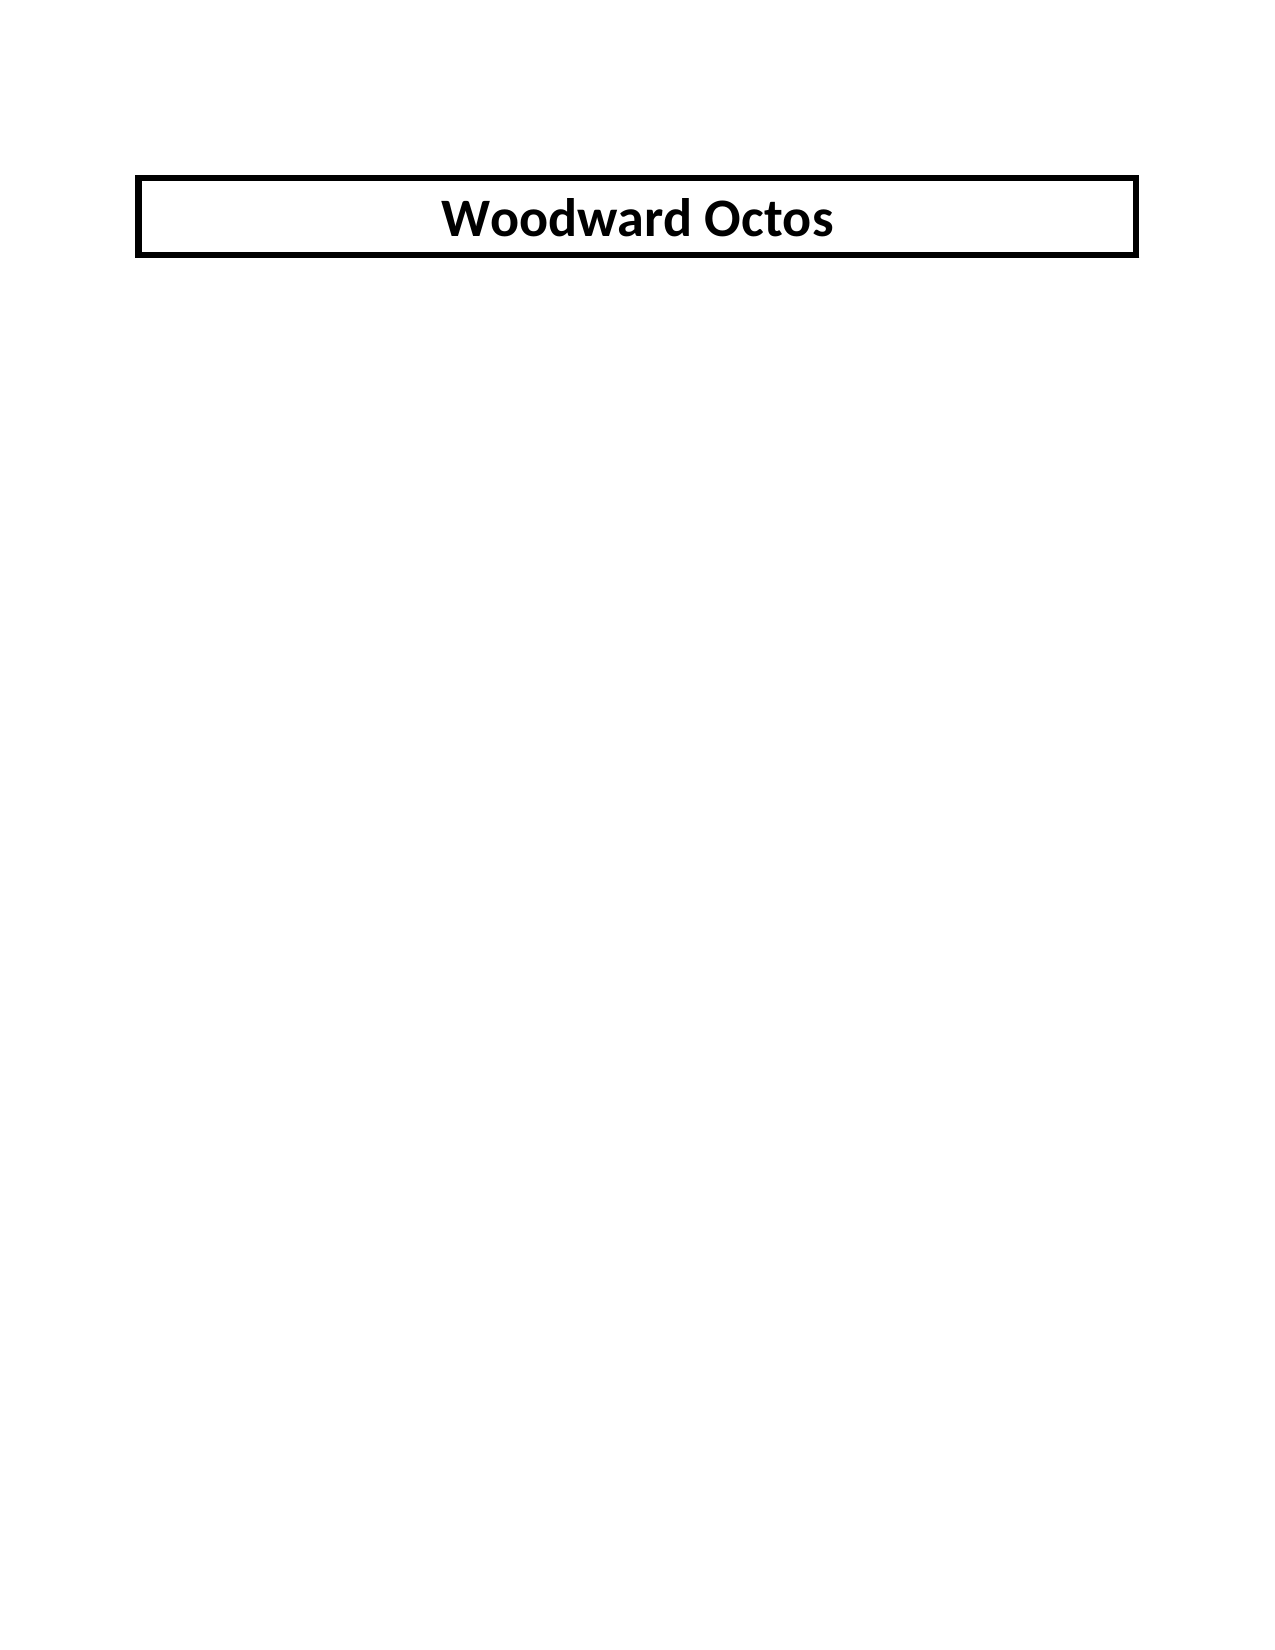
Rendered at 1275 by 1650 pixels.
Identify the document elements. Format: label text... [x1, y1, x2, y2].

subtitle Woodward Octos [142, 181, 1133, 252]
